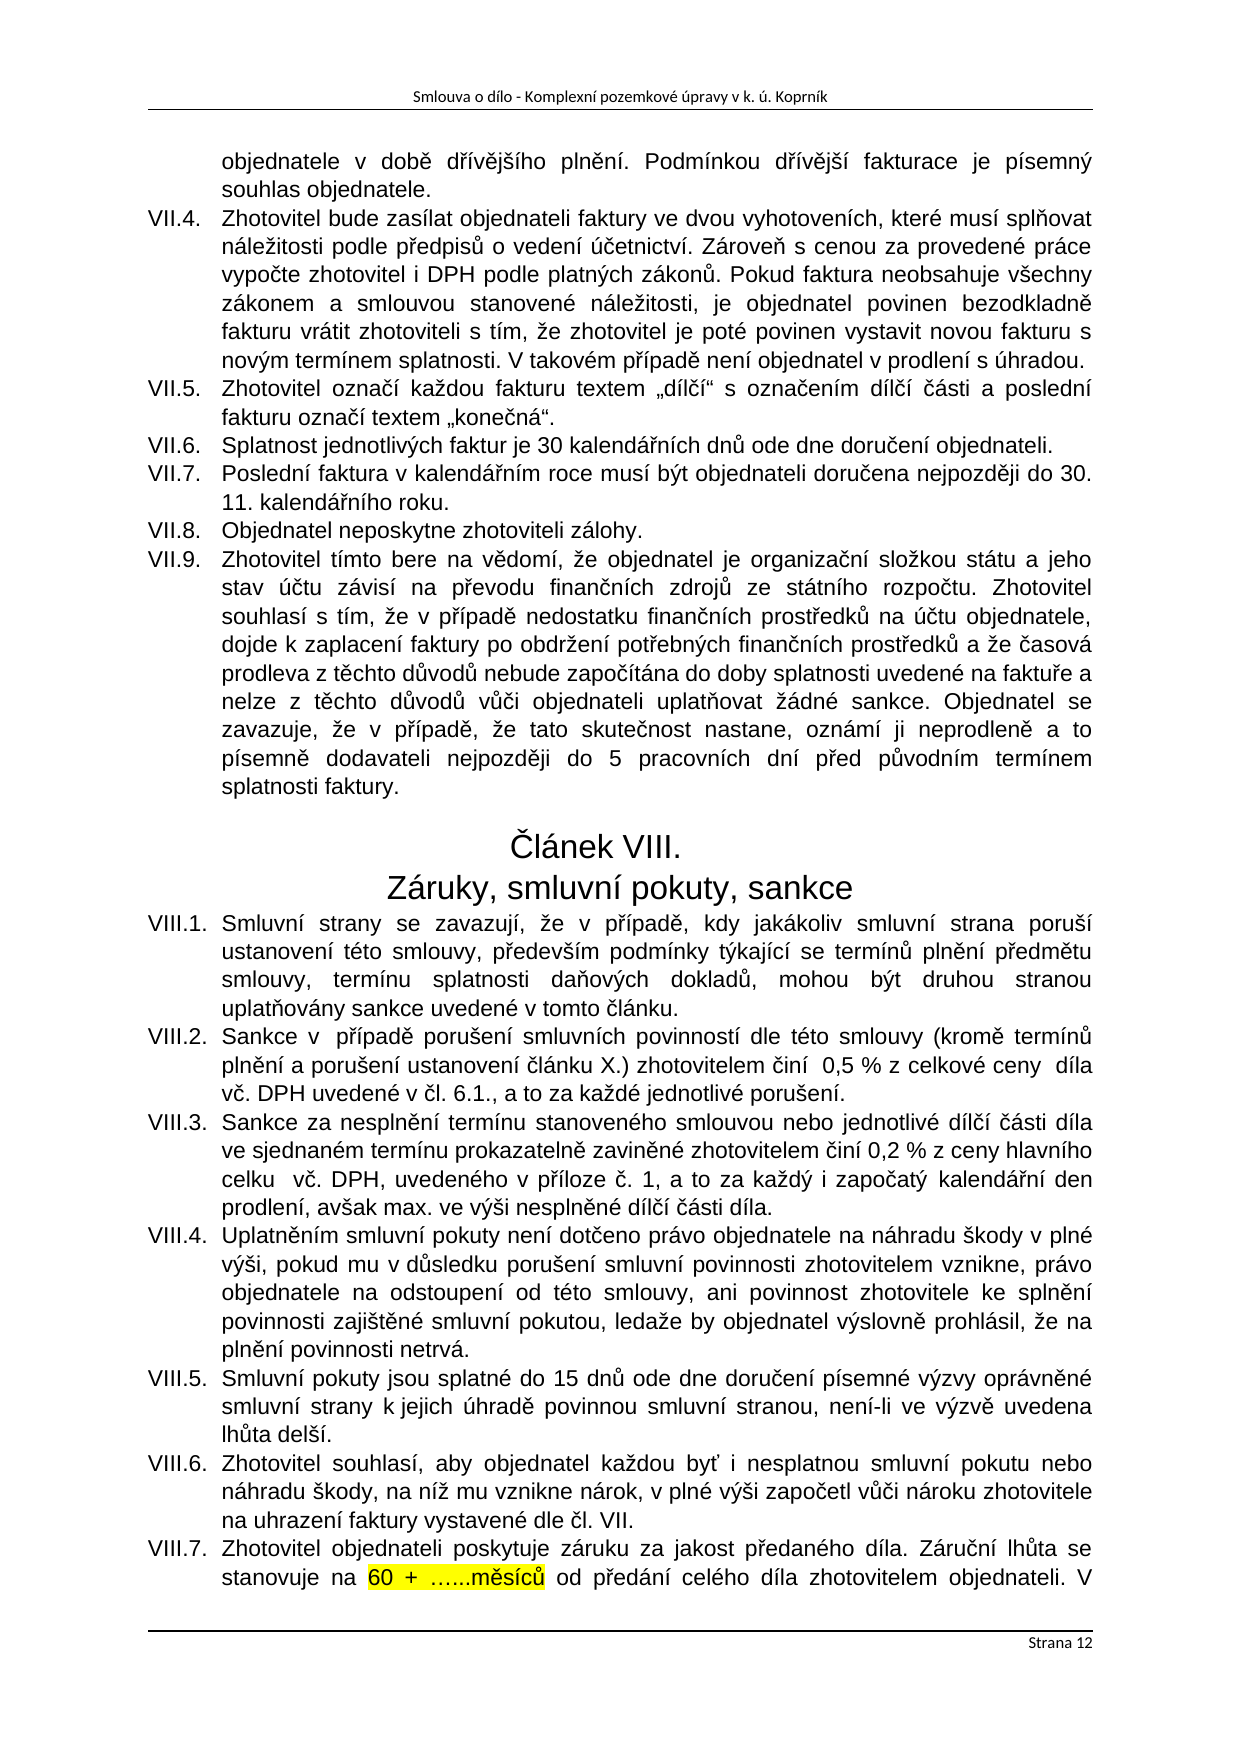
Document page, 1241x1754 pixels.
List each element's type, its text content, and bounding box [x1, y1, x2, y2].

list Smluvní pokuty jsou splatné do 15 dnů ode dne doručení písemné výzvy oprávněné smluvní strany k jejich úhradě povinnou smluvní stranou, není-li ve výzvě uvedena lhůta delší. [148, 1364, 1093, 1448]
list Zhotovitel tímto bere na vědomí, že objednatel je organizační složkou státu a jeho stav účtu závisí na převodu finančních zdrojů ze státního rozpočtu. Zhotovitel souhlasí s tím, že v případě nedostatku finančních prostředků na účtu objednatele, dojde k zaplacení faktury po obdržení potřebných finančních prostředků a že časová prodleva z těchto důvodů nebude započítána do doby splatnosti uvedené na faktuře a nelze z těchto důvodů vůči objednateli uplatňovat žádné sankce. Objednatel se zavazuje, že v případě, že tato skutečnost nastane, oznámí ji neprodleně a to písemně dodavateli nejpozději do 5 pracovních dní před původním termínem splatnosti faktury. [148, 546, 1093, 799]
list Zhotovitel označí každou fakturu textem „dílčí“ s označením dílčí části a poslední fakturu označí textem „konečná“. [148, 375, 1093, 430]
list Sankce v případě porušení smluvních povinností dle této smlouvy (kromě termínů plnění a porušení ustanovení článku X.) zhotovitelem činí 0,5 % z celkové ceny díla vč. DPH uvedené v čl. 6.1., a to za každé jednotlivé porušení. [148, 1023, 1093, 1107]
list Sankce za nesplnění termínu stanoveného smlouvou nebo jednotlivé dílčí části díla ve sjednaném termínu prokazatelně zaviněné zhotovitelem činí 0,2 % z ceny hlavního celku vč. DPH, uvedeného v příloze č. 1, a to za každý i započatý kalendářní den prodlení, avšak max. ve výši nesplněné dílčí části díla. [148, 1109, 1093, 1220]
subtitle Záruky, smluvní pokuty, sankce [148, 827, 1093, 907]
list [148, 148, 1093, 202]
list Splatnost jednotlivých faktur je 30 kalendářních dnů ode dne doručení objednateli. [148, 432, 1093, 458]
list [148, 1535, 1093, 1590]
list Poslední faktura v kalendářním roce musí být objednateli doručena nejpozději do 30. 11. kalendářního roku. [148, 460, 1093, 515]
list Objednatel neposkytne zhotoviteli zálohy. [148, 517, 1093, 544]
list Zhotovitel bude zasílat objednateli faktury ve dvou vyhotoveních, které musí splňovat náležitosti podle předpisů o vedení účetnictví. Zároveň s cenou za provedené práce vypočte zhotovitel i DPH podle platných zákonů. Pokud faktura neobsahuje všechny zákonem a smlouvou stanovené náležitosti, je objednatel povinen bezodkladně fakturu vrátit zhotoviteli s tím, že zhotovitel je poté povinen vystavit novou fakturu s novým termínem splatnosti. V takovém případě není objednatel v prodlení s úhradou. [148, 204, 1093, 373]
list Smluvní strany se zavazují, že v případě, kdy jakákoliv smluvní strana poruší ustanovení této smlouvy, především podmínky týkající se termínů plnění předmětu smlouvy, termínu splatnosti daňových dokladů, mohou být druhou stranou uplatňovány sankce uvedené v tomto článku. [148, 909, 1093, 1021]
list Zhotovitel souhlasí, aby objednatel každou byť i nesplatnou smluvní pokutu nebo náhradu škody, na níž mu vznikne nárok, v plné výši započetl vůči nároku zhotovitele na uhrazení faktury vystavené dle čl. VII. [148, 1450, 1093, 1533]
list Uplatněním smluvní pokuty není dotčeno právo objednatele na náhradu škody v plné výši, pokud mu v důsledku porušení smluvní povinnosti zhotovitelem vznikne, právo objednatele na odstoupení od této smlouvy, ani povinnost zhotovitele ke splnění povinnosti zajištěné smluvní pokutou, ledaže by objednatel výslovně prohlásil, že na plnění povinnosti netrvá. [148, 1222, 1093, 1362]
